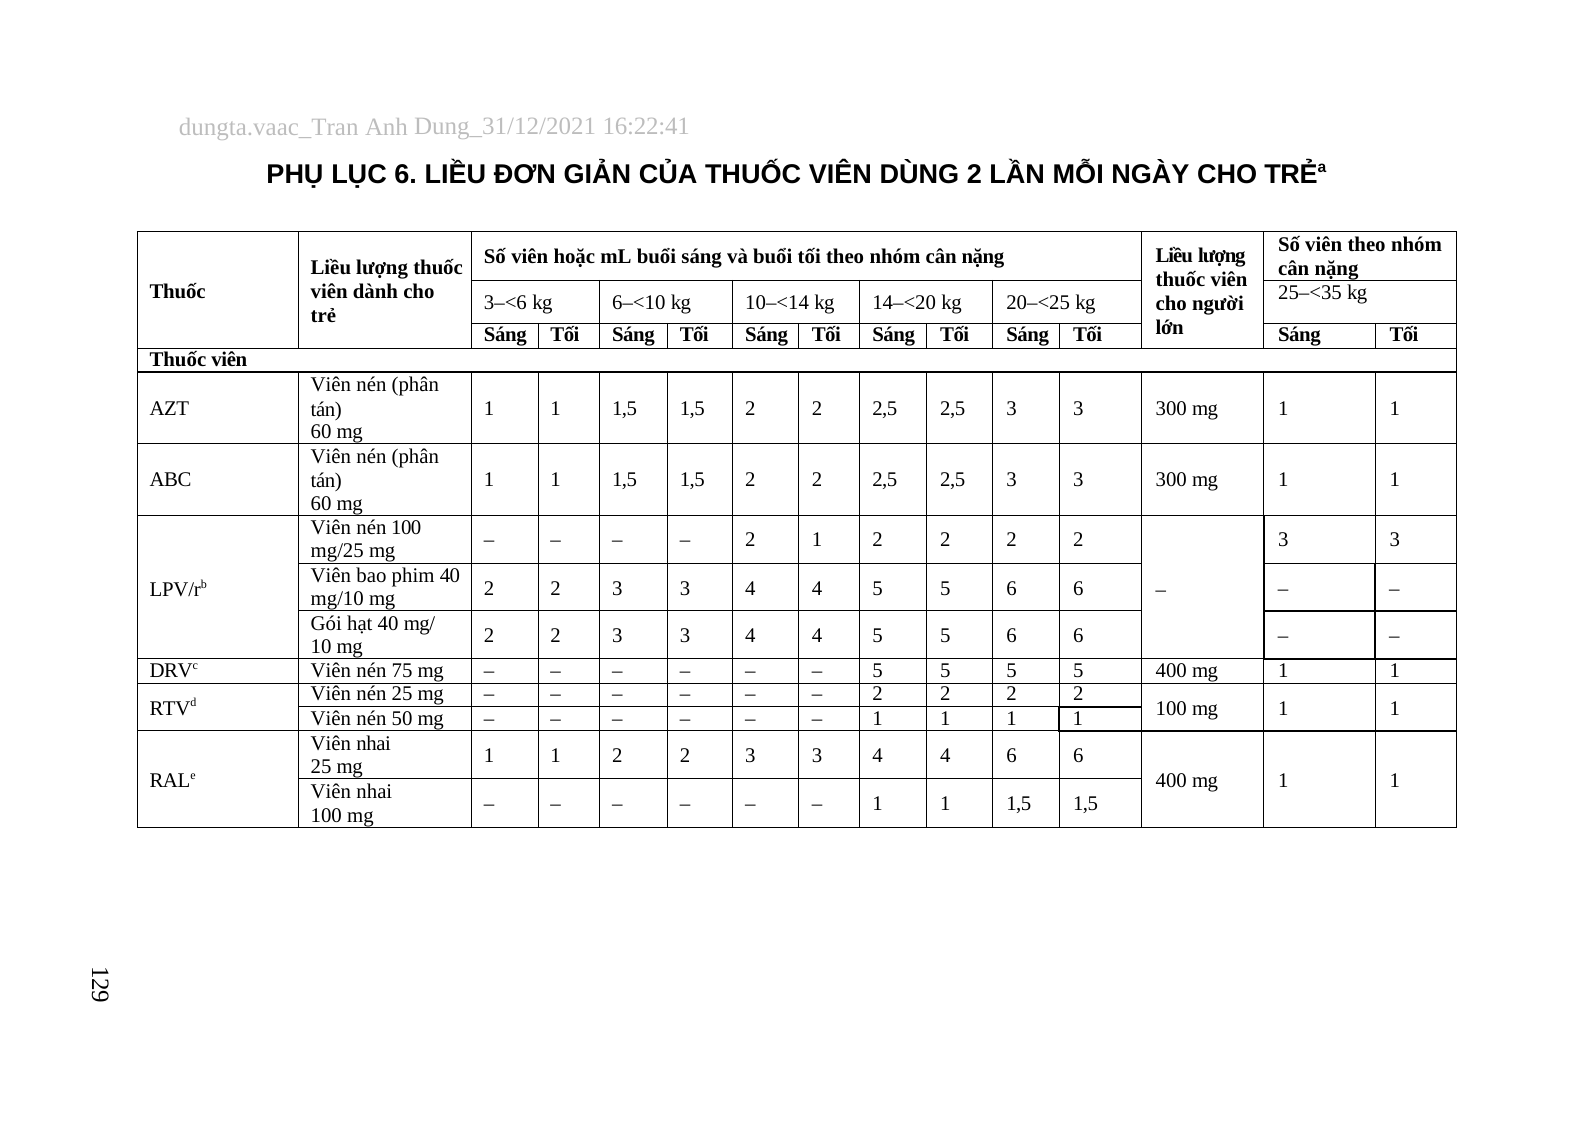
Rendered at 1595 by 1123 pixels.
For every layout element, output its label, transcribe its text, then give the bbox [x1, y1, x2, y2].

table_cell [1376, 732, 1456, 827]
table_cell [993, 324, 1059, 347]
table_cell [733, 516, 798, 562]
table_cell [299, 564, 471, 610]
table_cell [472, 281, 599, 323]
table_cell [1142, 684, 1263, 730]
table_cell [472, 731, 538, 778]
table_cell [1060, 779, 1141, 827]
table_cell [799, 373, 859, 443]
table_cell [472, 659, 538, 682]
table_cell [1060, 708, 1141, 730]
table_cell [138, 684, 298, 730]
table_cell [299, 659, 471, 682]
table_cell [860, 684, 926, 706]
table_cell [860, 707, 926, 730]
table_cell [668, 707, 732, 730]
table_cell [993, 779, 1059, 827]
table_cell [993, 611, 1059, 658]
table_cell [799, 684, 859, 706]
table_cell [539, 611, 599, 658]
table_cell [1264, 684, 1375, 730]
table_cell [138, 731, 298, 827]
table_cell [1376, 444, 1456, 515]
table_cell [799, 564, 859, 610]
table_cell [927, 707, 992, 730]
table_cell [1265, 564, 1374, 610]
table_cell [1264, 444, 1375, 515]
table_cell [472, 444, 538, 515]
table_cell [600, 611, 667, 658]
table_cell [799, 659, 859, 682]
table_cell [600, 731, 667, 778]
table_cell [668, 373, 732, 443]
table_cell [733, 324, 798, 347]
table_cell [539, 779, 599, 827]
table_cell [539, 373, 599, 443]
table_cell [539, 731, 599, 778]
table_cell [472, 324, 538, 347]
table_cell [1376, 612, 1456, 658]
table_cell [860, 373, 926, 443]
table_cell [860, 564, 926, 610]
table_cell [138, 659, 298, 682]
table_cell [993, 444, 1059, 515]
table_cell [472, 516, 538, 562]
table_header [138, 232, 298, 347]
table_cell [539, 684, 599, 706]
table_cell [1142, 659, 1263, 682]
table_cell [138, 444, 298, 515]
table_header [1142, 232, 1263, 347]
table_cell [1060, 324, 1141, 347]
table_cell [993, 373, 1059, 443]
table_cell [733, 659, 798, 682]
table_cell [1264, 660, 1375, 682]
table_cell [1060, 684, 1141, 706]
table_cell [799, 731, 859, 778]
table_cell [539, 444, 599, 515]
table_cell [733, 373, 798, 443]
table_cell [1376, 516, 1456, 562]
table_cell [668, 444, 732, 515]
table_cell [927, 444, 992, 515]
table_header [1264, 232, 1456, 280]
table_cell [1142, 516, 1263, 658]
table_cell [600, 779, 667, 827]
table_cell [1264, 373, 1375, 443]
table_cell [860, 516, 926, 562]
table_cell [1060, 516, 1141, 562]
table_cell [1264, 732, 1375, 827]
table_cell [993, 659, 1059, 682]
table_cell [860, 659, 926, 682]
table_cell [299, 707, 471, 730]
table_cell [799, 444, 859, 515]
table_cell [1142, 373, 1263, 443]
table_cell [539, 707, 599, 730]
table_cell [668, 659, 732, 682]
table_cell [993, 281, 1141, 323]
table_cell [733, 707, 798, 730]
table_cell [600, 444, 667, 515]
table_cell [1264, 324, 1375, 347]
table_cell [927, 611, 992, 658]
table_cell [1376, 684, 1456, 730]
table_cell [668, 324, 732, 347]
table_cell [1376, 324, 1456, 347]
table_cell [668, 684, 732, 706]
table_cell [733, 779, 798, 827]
subtitle PHỤ LỤC 6. LIỀU ĐƠN GIẢN CỦA THUỐC VIÊN DÙNG 2 LẦN MỖI NGÀY CHO TRẺa [266, 158, 1469, 189]
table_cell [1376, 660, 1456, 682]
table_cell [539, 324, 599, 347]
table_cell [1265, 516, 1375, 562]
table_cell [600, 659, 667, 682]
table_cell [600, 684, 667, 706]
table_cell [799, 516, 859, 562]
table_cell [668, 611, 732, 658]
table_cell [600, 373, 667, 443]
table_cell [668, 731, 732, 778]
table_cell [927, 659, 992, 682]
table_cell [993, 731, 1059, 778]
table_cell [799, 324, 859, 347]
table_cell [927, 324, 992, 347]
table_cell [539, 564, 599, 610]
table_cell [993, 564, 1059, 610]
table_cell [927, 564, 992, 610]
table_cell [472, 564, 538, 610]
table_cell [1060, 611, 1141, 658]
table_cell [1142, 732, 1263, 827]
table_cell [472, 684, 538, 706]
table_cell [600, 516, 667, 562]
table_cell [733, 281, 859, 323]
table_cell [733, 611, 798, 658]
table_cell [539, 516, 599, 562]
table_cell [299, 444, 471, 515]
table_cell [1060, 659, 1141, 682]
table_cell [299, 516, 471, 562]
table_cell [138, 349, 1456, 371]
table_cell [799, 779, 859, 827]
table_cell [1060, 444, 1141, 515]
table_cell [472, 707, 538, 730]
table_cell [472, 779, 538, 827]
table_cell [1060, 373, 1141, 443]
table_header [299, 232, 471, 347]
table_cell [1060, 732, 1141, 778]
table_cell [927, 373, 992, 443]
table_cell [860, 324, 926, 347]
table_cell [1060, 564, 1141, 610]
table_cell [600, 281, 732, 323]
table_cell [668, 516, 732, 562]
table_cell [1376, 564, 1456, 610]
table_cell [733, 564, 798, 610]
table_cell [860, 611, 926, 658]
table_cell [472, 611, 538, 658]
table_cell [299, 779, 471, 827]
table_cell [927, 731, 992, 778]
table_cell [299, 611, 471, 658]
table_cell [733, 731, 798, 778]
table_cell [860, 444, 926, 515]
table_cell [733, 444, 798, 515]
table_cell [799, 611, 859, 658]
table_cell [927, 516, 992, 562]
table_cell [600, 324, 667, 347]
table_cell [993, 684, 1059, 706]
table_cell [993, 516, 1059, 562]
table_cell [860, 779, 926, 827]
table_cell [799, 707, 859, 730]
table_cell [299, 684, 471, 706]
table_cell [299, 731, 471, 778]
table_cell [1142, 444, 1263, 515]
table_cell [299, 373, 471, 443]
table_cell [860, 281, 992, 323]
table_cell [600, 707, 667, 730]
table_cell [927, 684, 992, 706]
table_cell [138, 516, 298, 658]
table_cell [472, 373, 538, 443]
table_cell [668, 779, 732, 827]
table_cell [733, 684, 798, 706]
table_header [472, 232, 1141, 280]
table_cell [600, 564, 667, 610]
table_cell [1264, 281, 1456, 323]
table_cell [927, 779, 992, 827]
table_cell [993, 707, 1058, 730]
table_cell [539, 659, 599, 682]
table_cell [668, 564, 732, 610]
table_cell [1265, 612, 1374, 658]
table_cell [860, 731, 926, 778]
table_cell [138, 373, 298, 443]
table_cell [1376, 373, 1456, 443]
